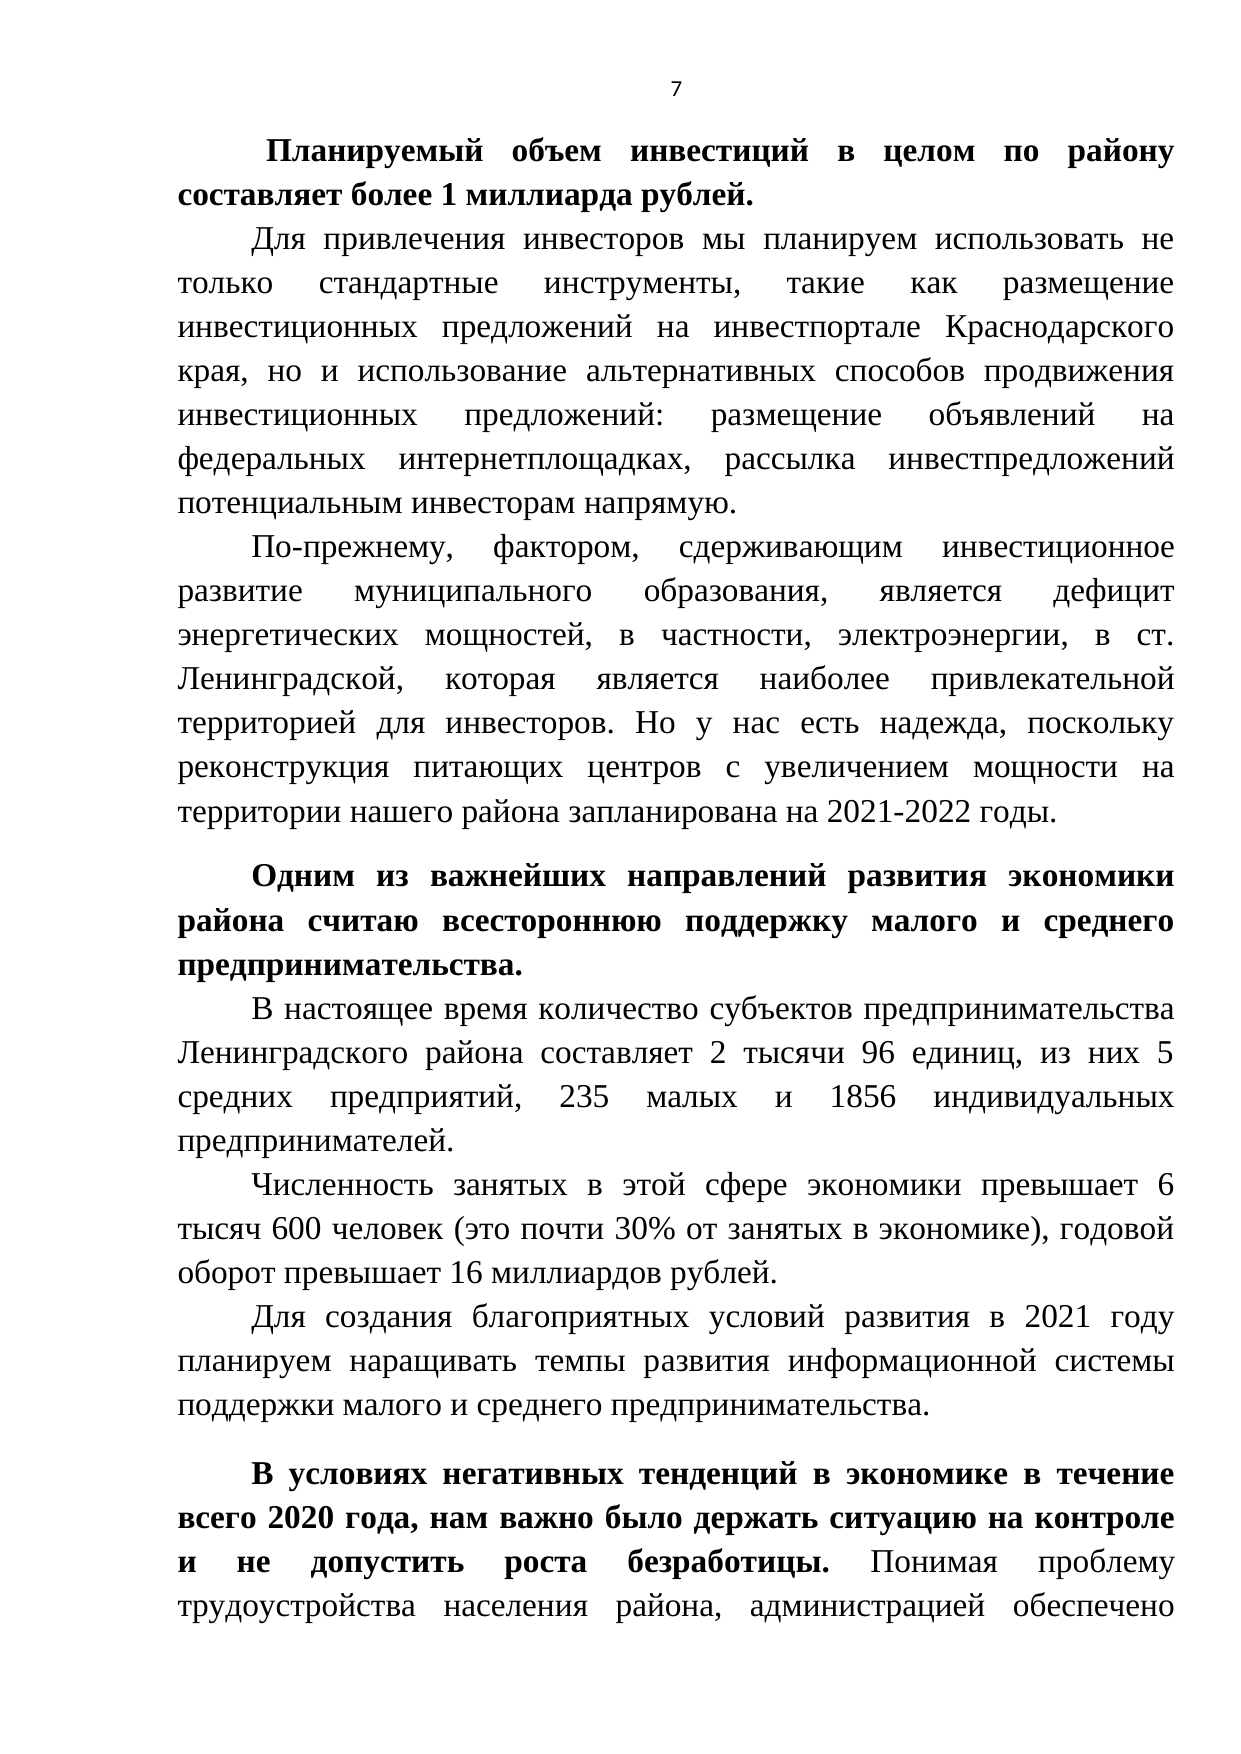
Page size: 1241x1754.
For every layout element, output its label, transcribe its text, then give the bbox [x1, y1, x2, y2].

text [177, 1453, 1175, 1586]
text Численность занятых в этой сфере экономики превышает 6 тысяч 600 человек (это почти 30% от занятых в экономике), годовой оборот превышает 16 миллиардов рублей. [177, 1164, 1175, 1291]
text По-прежнему, фактором, сдерживающим инвестиционное развитие муниципального образования, является дефицит энергетических мощностей, в частности, электроэнергии, в ст. Ленинградской, которая является наиболее привлекательной территорией для инвесторов. Но у нас есть надежда, поскольку реконструкция питающих центров с увеличением мощности на территории нашего района запланирована на 2021-2022 годы. [177, 526, 1175, 829]
text Планируемый объем инвестиций в целом по району составляет более 1 миллиарда рублей. [177, 130, 1175, 212]
text Для привлечения инвесторов мы планируем использовать не только стандартные инструменты, такие как размещение инвестиционных предложений на инвестпортале Краснодарского края, но и использование альтернативных способов продвижения инвестиционных предложений: размещение объявлений на федеральных интернетплощадках, рассылка инвестпредложений потенциальным инвесторам напрямую. [177, 218, 1175, 521]
text В настоящее время количество субъектов предпринимательства Ленинградского района составляет 2 тысячи 96 единиц, из них 5 средних предприятий, 235 малых и 1856 индивидуальных предпринимателей. [177, 988, 1175, 1158]
text Для создания благоприятных условий развития в 2021 году планируем наращивать темпы развития информационной системы поддержки малого и среднего предпринимательства. [177, 1296, 1175, 1423]
text Одним из важнейших направлений развития экономики района считаю всестороннюю поддержку малого и среднего предпринимательства. [177, 856, 1175, 982]
